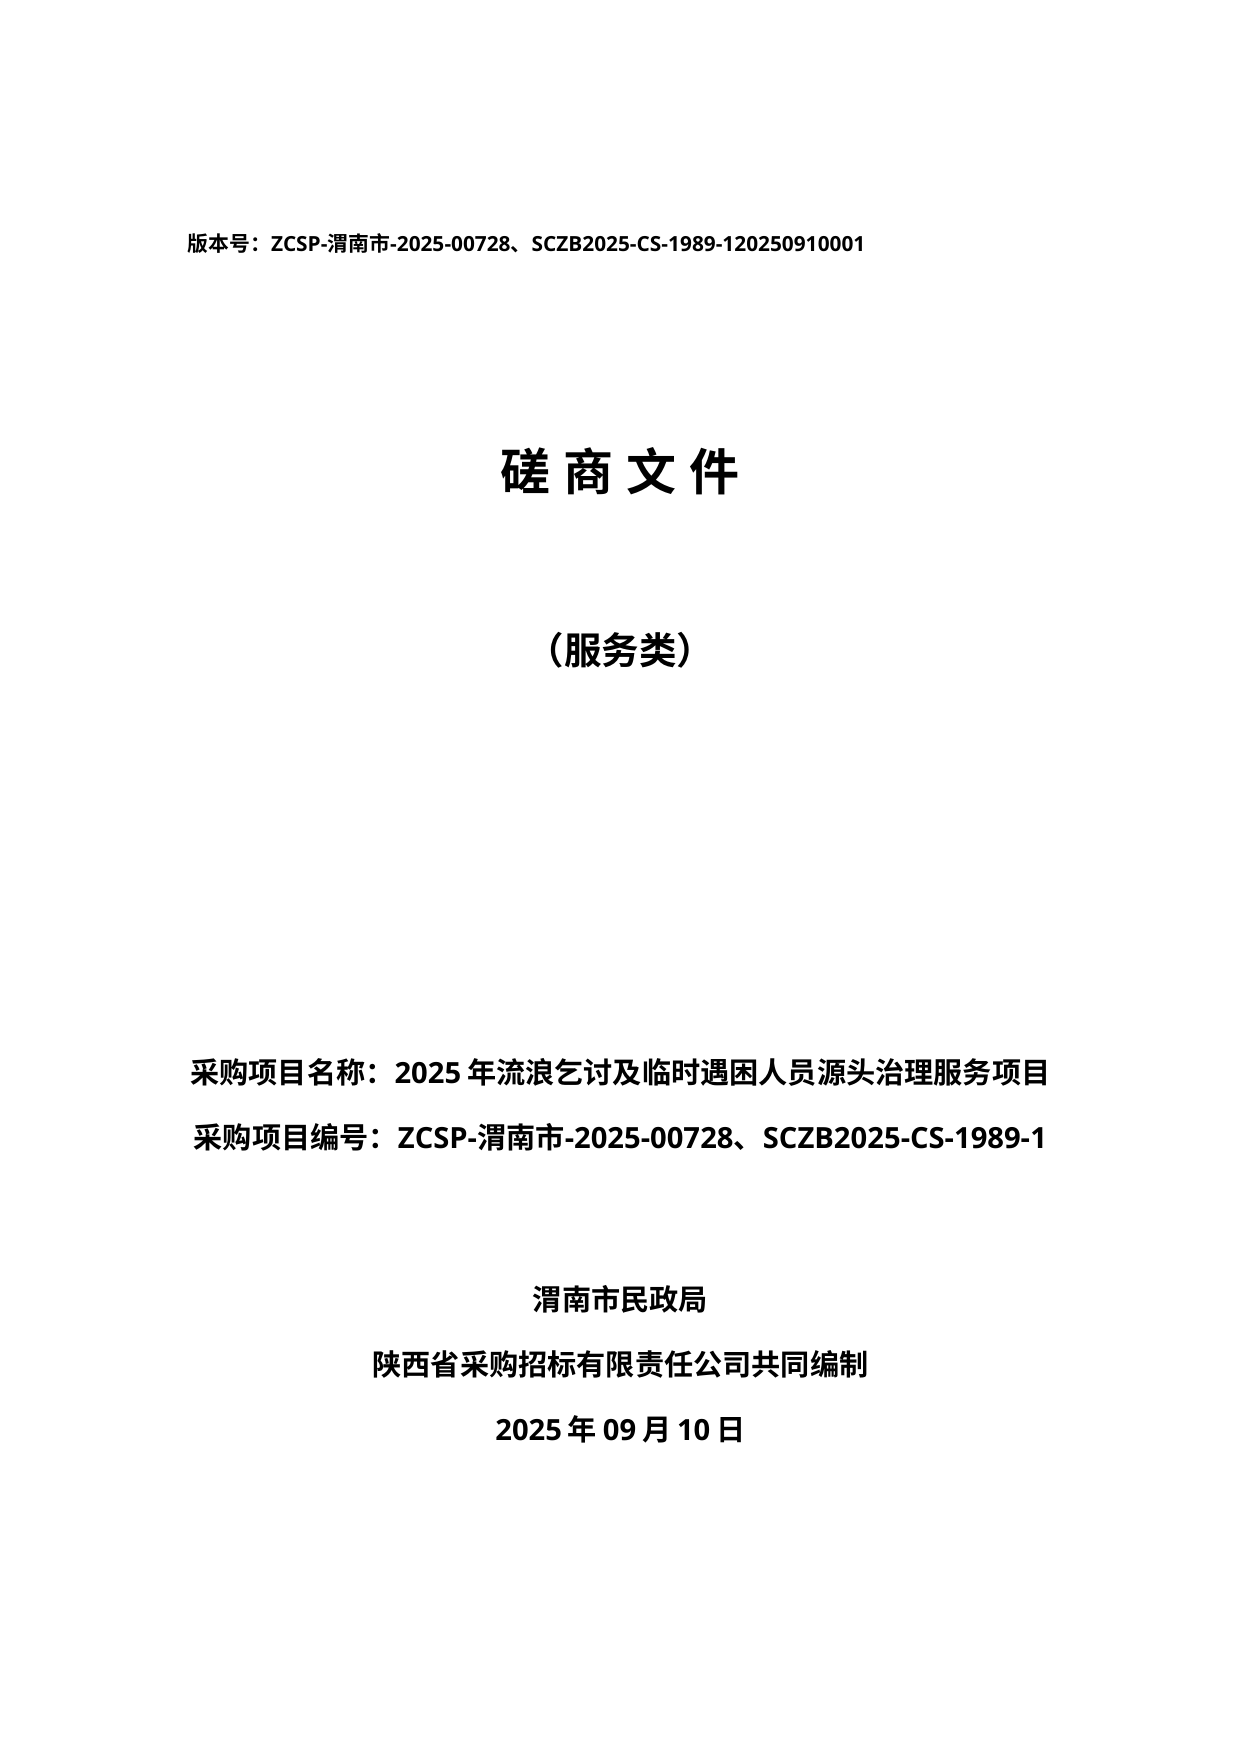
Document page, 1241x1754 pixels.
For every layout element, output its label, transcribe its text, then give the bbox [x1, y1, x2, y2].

text 2025年09月10日 [187, 1397, 1053, 1462]
text 磋 商 文 件 [187, 422, 1053, 617]
text 陕西省采购招标有限责任公司共同编制 [187, 1332, 1053, 1397]
text 采购项目名称：2025年流浪乞讨及临时遇困人员源头治理服务项目 [187, 1039, 1053, 1104]
text 渭南市民政局 [187, 1267, 1053, 1332]
text 版本号：ZCSP-渭南市-2025-00728、SCZB2025-CS-1989-120250910001 [187, 227, 1053, 422]
text 采购项目编号：ZCSP-渭南市-2025-00728、SCZB2025-CS-1989-1 [187, 1104, 1053, 1267]
text （服务类） [187, 617, 1053, 1039]
